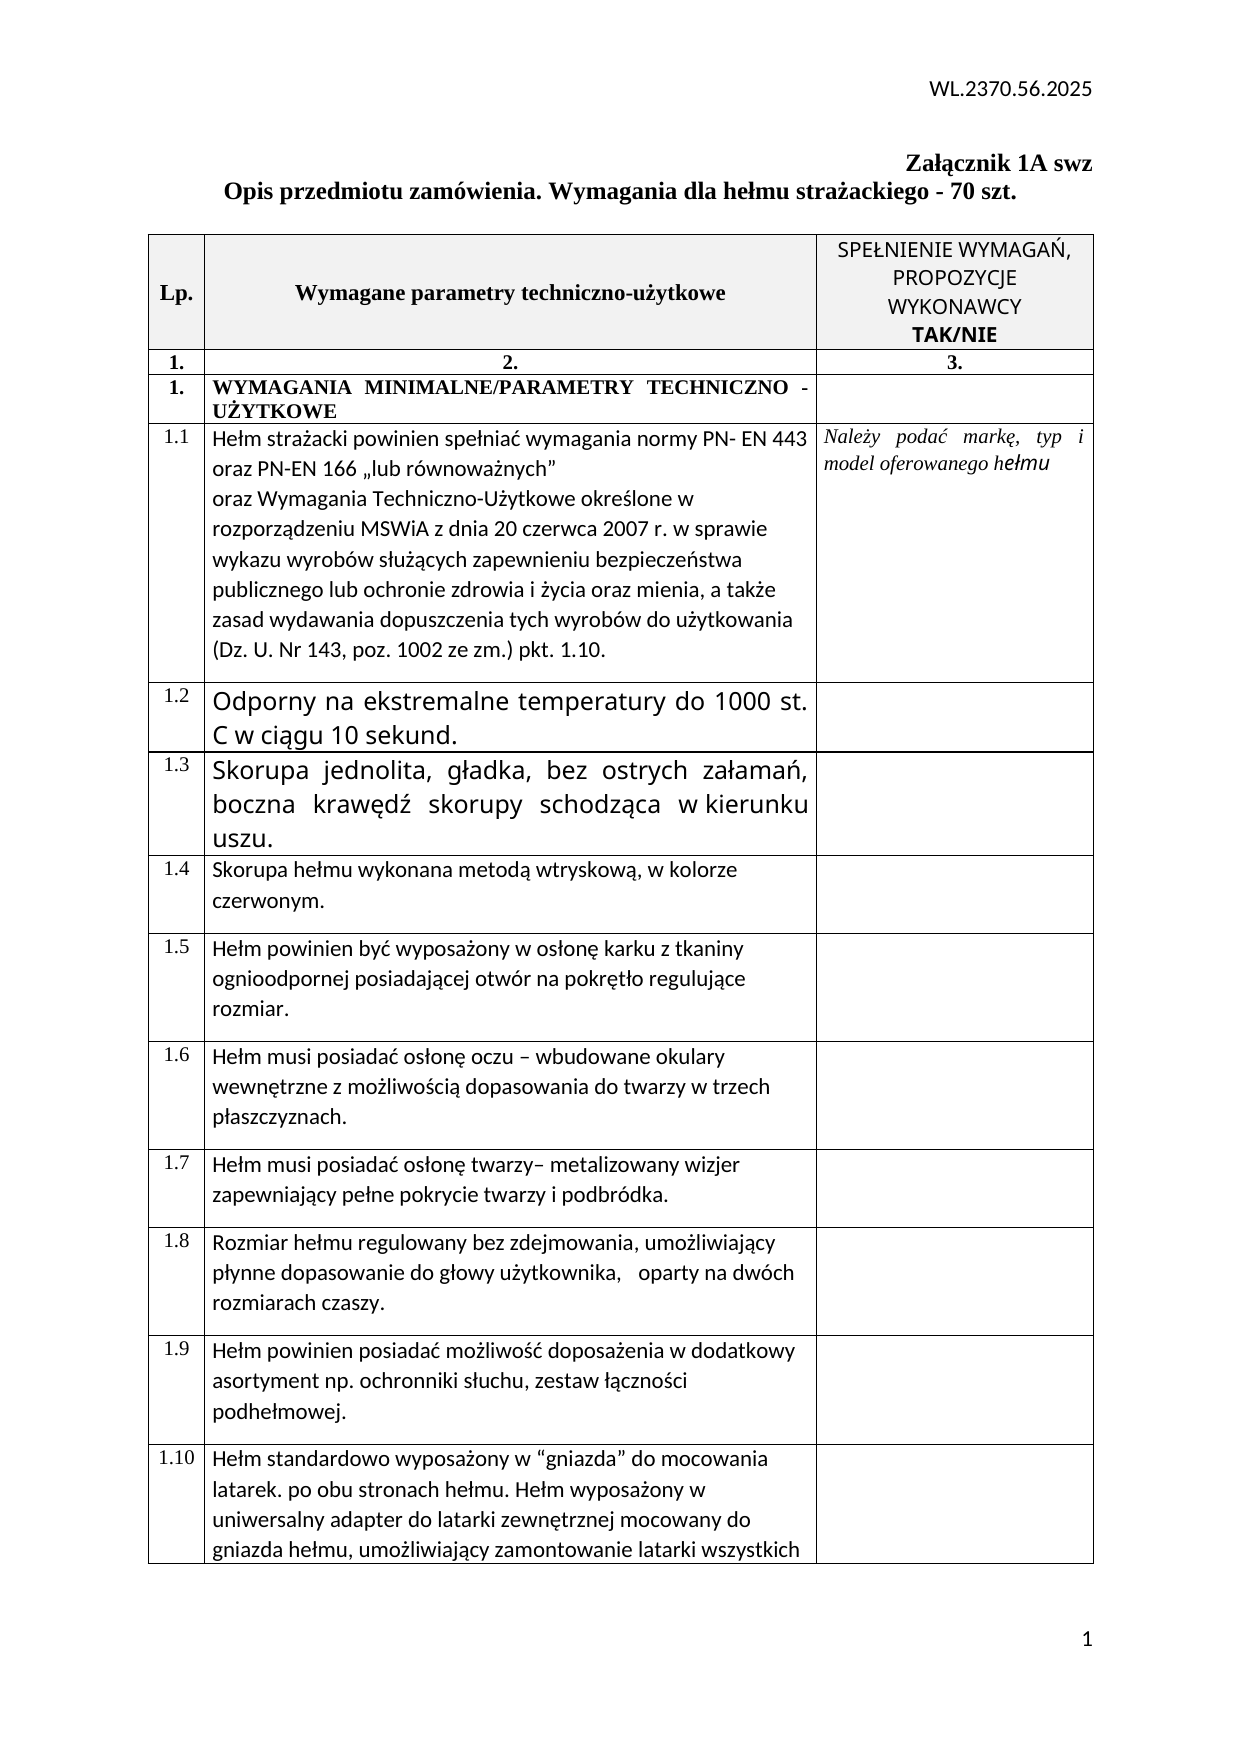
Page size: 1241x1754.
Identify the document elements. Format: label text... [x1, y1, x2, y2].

table_cell Rozmiar hełmu regulowany bez zdejmowania, umożliwiający płynne dopasowanie do głowy użytkownika, oparty na dwóch rozmiarach czaszy. [205, 1228, 816, 1335]
table_cell Należy podać markę, typ i model oferowanego hełmu [817, 424, 1093, 682]
table_cell 1.7 [149, 1150, 204, 1227]
table_cell 2. [205, 350, 816, 374]
text Załącznik 1A swz [148, 148, 1093, 176]
table_cell 1.2 [149, 683, 204, 751]
table_cell 1.1 [149, 424, 204, 682]
table_cell Skorupa jednolita, gładka, bez ostrych załamań, boczna krawędź skorupy schodząca w kierunku uszu. [205, 753, 816, 854]
table_cell 1.3 [149, 753, 204, 854]
table_header Wymagane parametry techniczno-użytkowe [205, 235, 816, 349]
table_cell 1.9 [149, 1336, 204, 1443]
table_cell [205, 1445, 816, 1563]
table_cell Hełm strażacki powinien spełniać wymagania normy PN- EN 443 oraz PN-EN 166 „lub równoważnych” oraz Wymagania Techniczno-Użytkowe określone w rozporządzeniu MSWiA z dnia 20 czerwca 2007 r. w sprawie wykazu wyrobów służących zapewnieniu bezpieczeństwa publicznego lub ochronie zdrowia i życia oraz mienia, a także zasad wydawania dopuszczenia tych wyrobów do użytkowania (Dz. U. Nr 143, poz. 1002 ze zm.) pkt. 1.10. [205, 424, 816, 682]
table_cell Hełm powinien być wyposażony w osłonę karku z tkaniny ognioodpornej posiadającej otwór na pokrętło regulujące rozmiar. [205, 934, 816, 1041]
table_header SPEŁNIENIE WYMAGAŃ, PROPOZYCJE WYKONAWCY TAK/NIE [817, 235, 1093, 349]
table_cell 1.6 [149, 1042, 204, 1149]
table_cell [817, 1150, 1093, 1227]
table_cell [817, 375, 1093, 423]
table_cell 1.10 [149, 1445, 204, 1563]
table_cell [817, 753, 1093, 854]
table_cell Hełm powinien posiadać możliwość doposażenia w dodatkowy asortyment np. ochronniki słuchu, zestaw łączności podhełmowej. [205, 1336, 816, 1443]
table_cell 1.8 [149, 1228, 204, 1335]
table_cell [817, 856, 1093, 933]
table_cell WYMAGANIA MINIMALNE/PARAMETRY TECHNICZNO - UŻYTKOWE [205, 375, 816, 423]
table_cell [817, 683, 1093, 751]
table_cell 1.5 [149, 934, 204, 1041]
table_cell 1.4 [149, 856, 204, 933]
table_cell Skorupa hełmu wykonana metodą wtryskową, w kolorze czerwonym. [205, 856, 816, 933]
table_cell [817, 1042, 1093, 1149]
text Opis przedmiotu zamówienia. Wymagania dla hełmu strażackiego - 70 szt. [148, 176, 1093, 205]
table_cell [817, 1228, 1093, 1335]
table_cell 1. [149, 350, 204, 374]
table_cell Hełm musi posiadać osłonę twarzy– metalizowany wizjer zapewniający pełne pokrycie twarzy i podbródka. [205, 1150, 816, 1227]
table_cell [817, 1336, 1093, 1443]
table_cell [817, 1445, 1093, 1563]
table_cell Odporny na ekstremalne temperatury do 1000 st. C w ciągu 10 sekund. [205, 683, 816, 751]
table_cell 1. [149, 375, 204, 423]
table_cell Hełm musi posiadać osłonę oczu – wbudowane okulary wewnętrzne z możliwością dopasowania do twarzy w trzech płaszczyznach. [205, 1042, 816, 1149]
table_cell 3. [817, 350, 1093, 374]
table_cell [817, 934, 1093, 1041]
table_header Lp. [149, 235, 204, 349]
